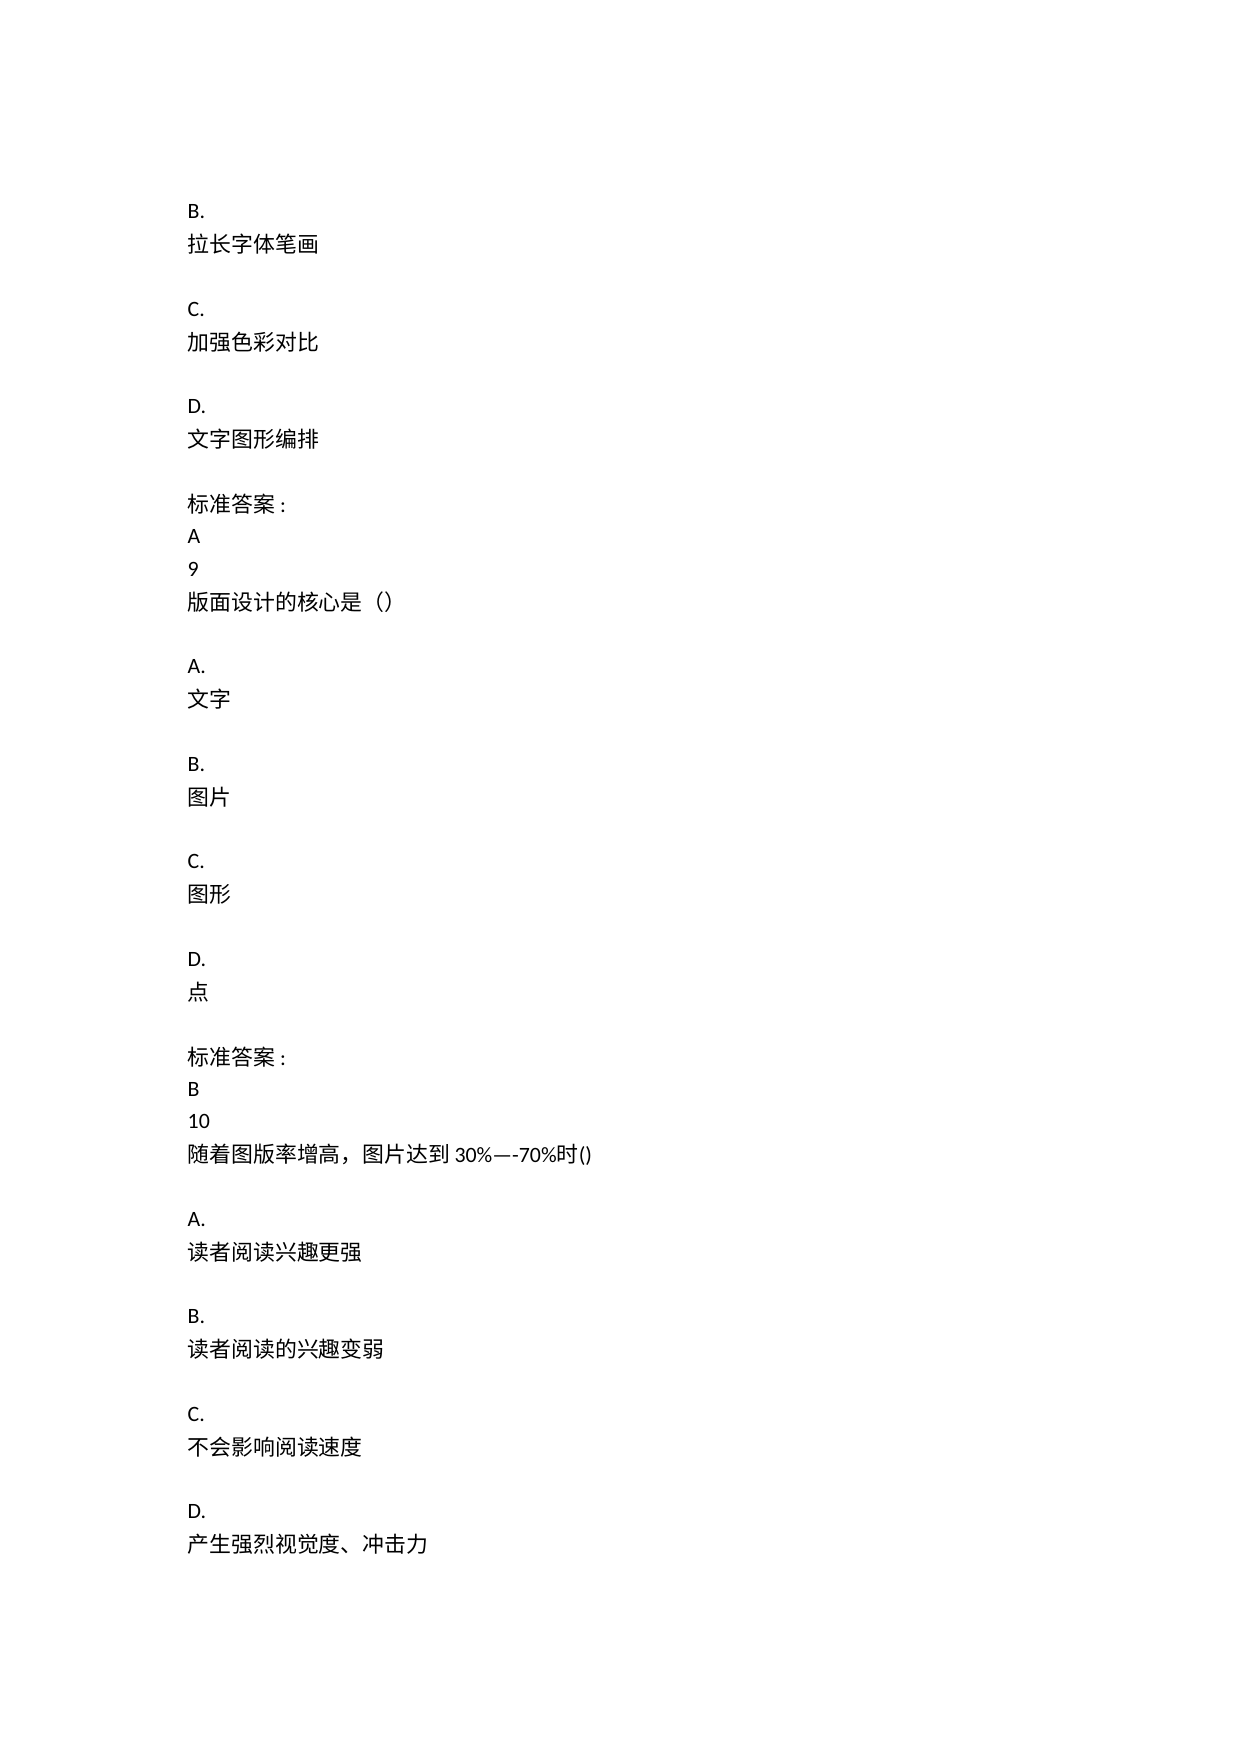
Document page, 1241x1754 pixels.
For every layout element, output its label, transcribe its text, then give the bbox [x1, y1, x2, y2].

text 拉长字体笔画 [187, 227, 1053, 259]
text 随着图版率增高，图片达到30%—-70%时() [187, 1137, 1053, 1169]
text 标准答案 : [187, 487, 1053, 519]
text B [187, 1072, 1053, 1104]
text D. [187, 942, 1053, 974]
text D. [187, 389, 1053, 422]
text 9 [187, 552, 1053, 584]
text 图形 [187, 877, 1053, 909]
text A. [187, 1202, 1053, 1234]
text C. [187, 292, 1053, 324]
text 产生强烈视觉度、冲击力 [187, 1527, 1053, 1559]
text 点 [187, 974, 1053, 1007]
text 图片 [187, 779, 1053, 812]
text A [187, 519, 1053, 552]
text 标准答案 : [187, 1039, 1053, 1072]
text B. [187, 194, 1053, 227]
text 读者阅读的兴趣变弱 [187, 1332, 1053, 1364]
text 版面设计的核心是（） [187, 584, 1053, 617]
text 加强色彩对比 [187, 324, 1053, 357]
text C. [187, 844, 1053, 877]
text A. [187, 649, 1053, 682]
text B. [187, 747, 1053, 779]
text C. [187, 1397, 1053, 1429]
text D. [187, 1494, 1053, 1527]
text 不会影响阅读速度 [187, 1429, 1053, 1462]
text 文字图形编排 [187, 422, 1053, 454]
text 读者阅读兴趣更强 [187, 1234, 1053, 1267]
text B. [187, 1299, 1053, 1332]
text 文字 [187, 682, 1053, 714]
text 10 [187, 1104, 1053, 1137]
